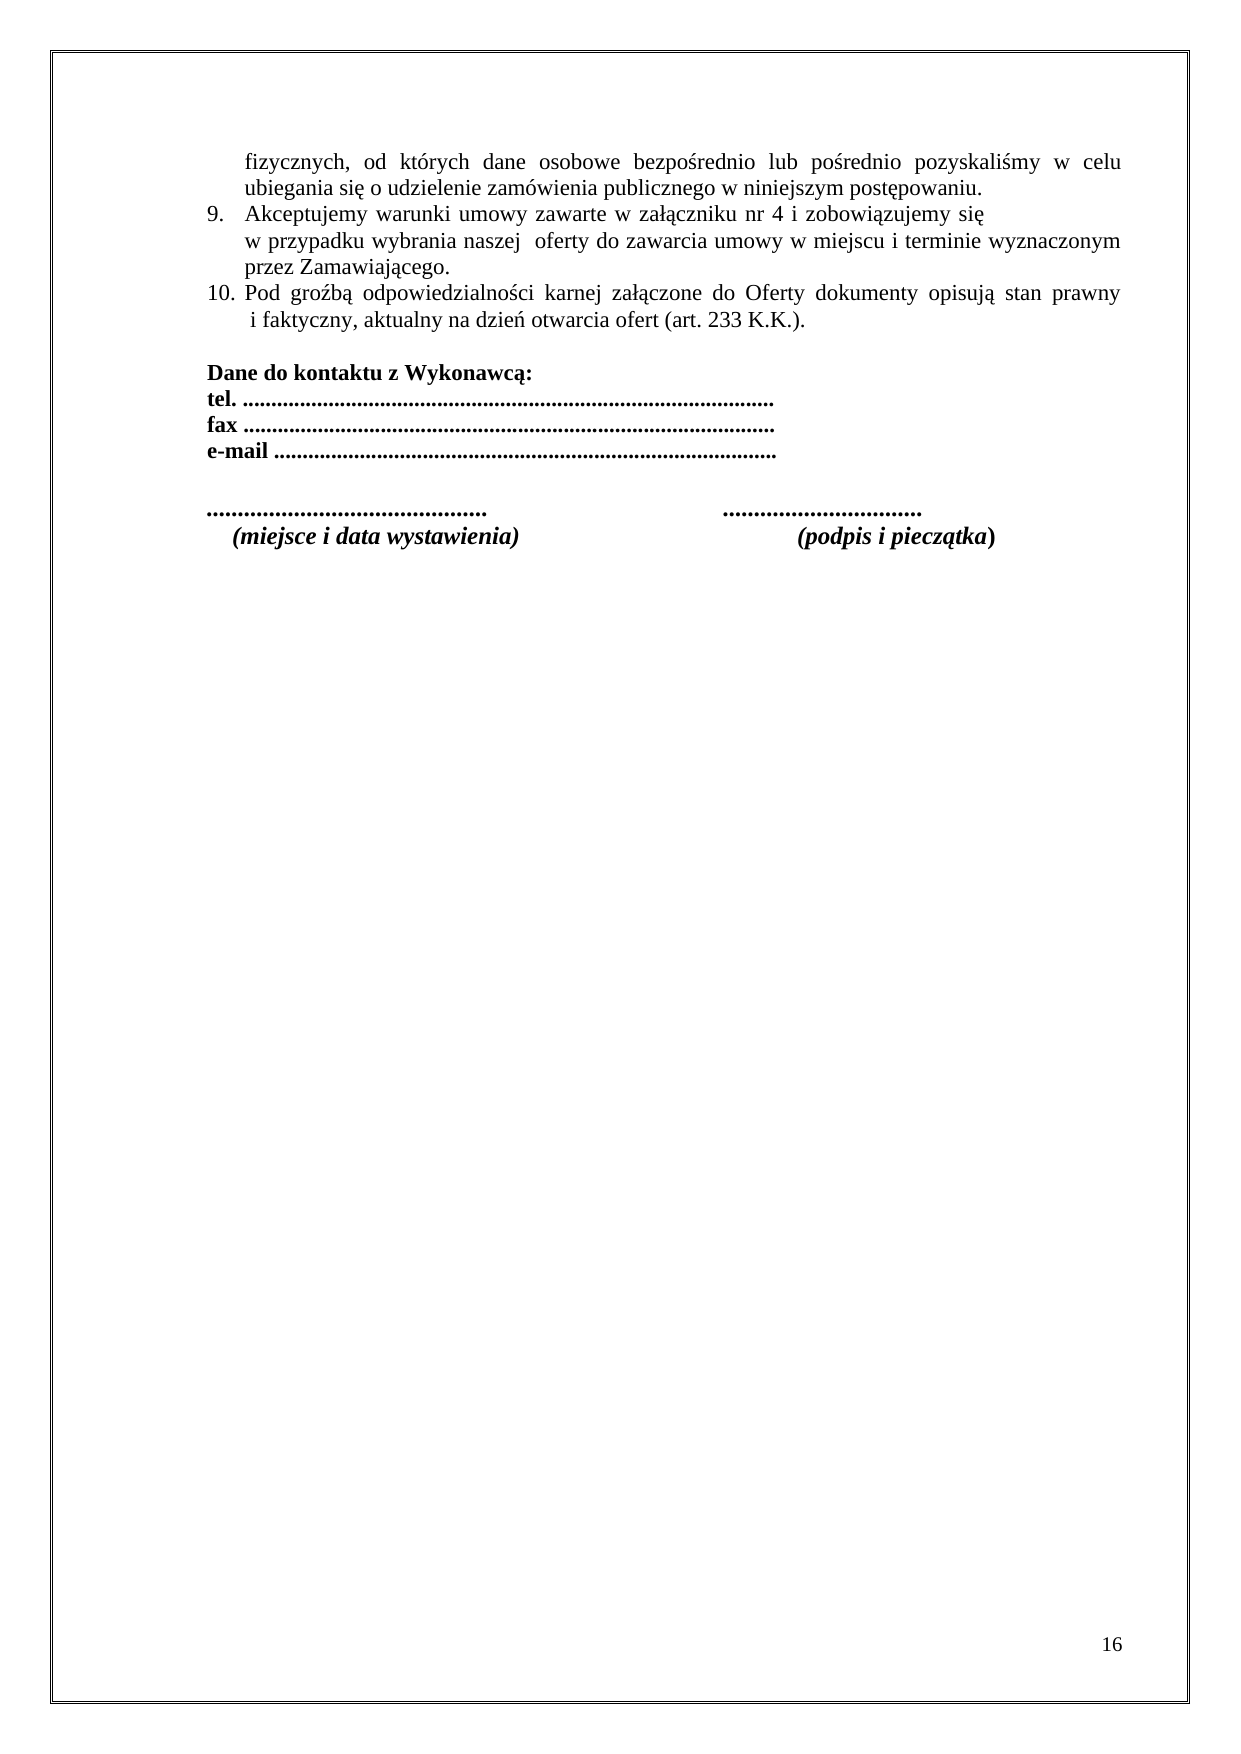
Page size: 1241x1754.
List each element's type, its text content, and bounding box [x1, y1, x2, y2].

list Akceptujemy warunki umowy zawarte w załączniku nr 4 i zobowiązujemy się w przypadku wybrania naszej oferty do zawarcia umowy w miejscu i terminie wyznaczonym przez Zamawiającego. [207, 200, 1122, 279]
text tel. ............................................................................................. [207, 385, 1122, 411]
text e-mail ........................................................................................ [207, 438, 1122, 464]
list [207, 148, 1122, 200]
text (miejsce i data wystawienia) (podpis i pieczątka) [207, 521, 1122, 550]
text ............................................. ................................ [207, 493, 1043, 521]
text fax ............................................................................................. [207, 411, 1122, 438]
text Dane do kontaktu z Wykonawcą: [207, 358, 1122, 385]
list Pod groźbą odpowiedzialności karnej załączone do Oferty dokumenty opisują stan prawny i faktyczny, aktualny na dzień otwarcia ofert (art. 233 K.K.). [207, 279, 1122, 332]
